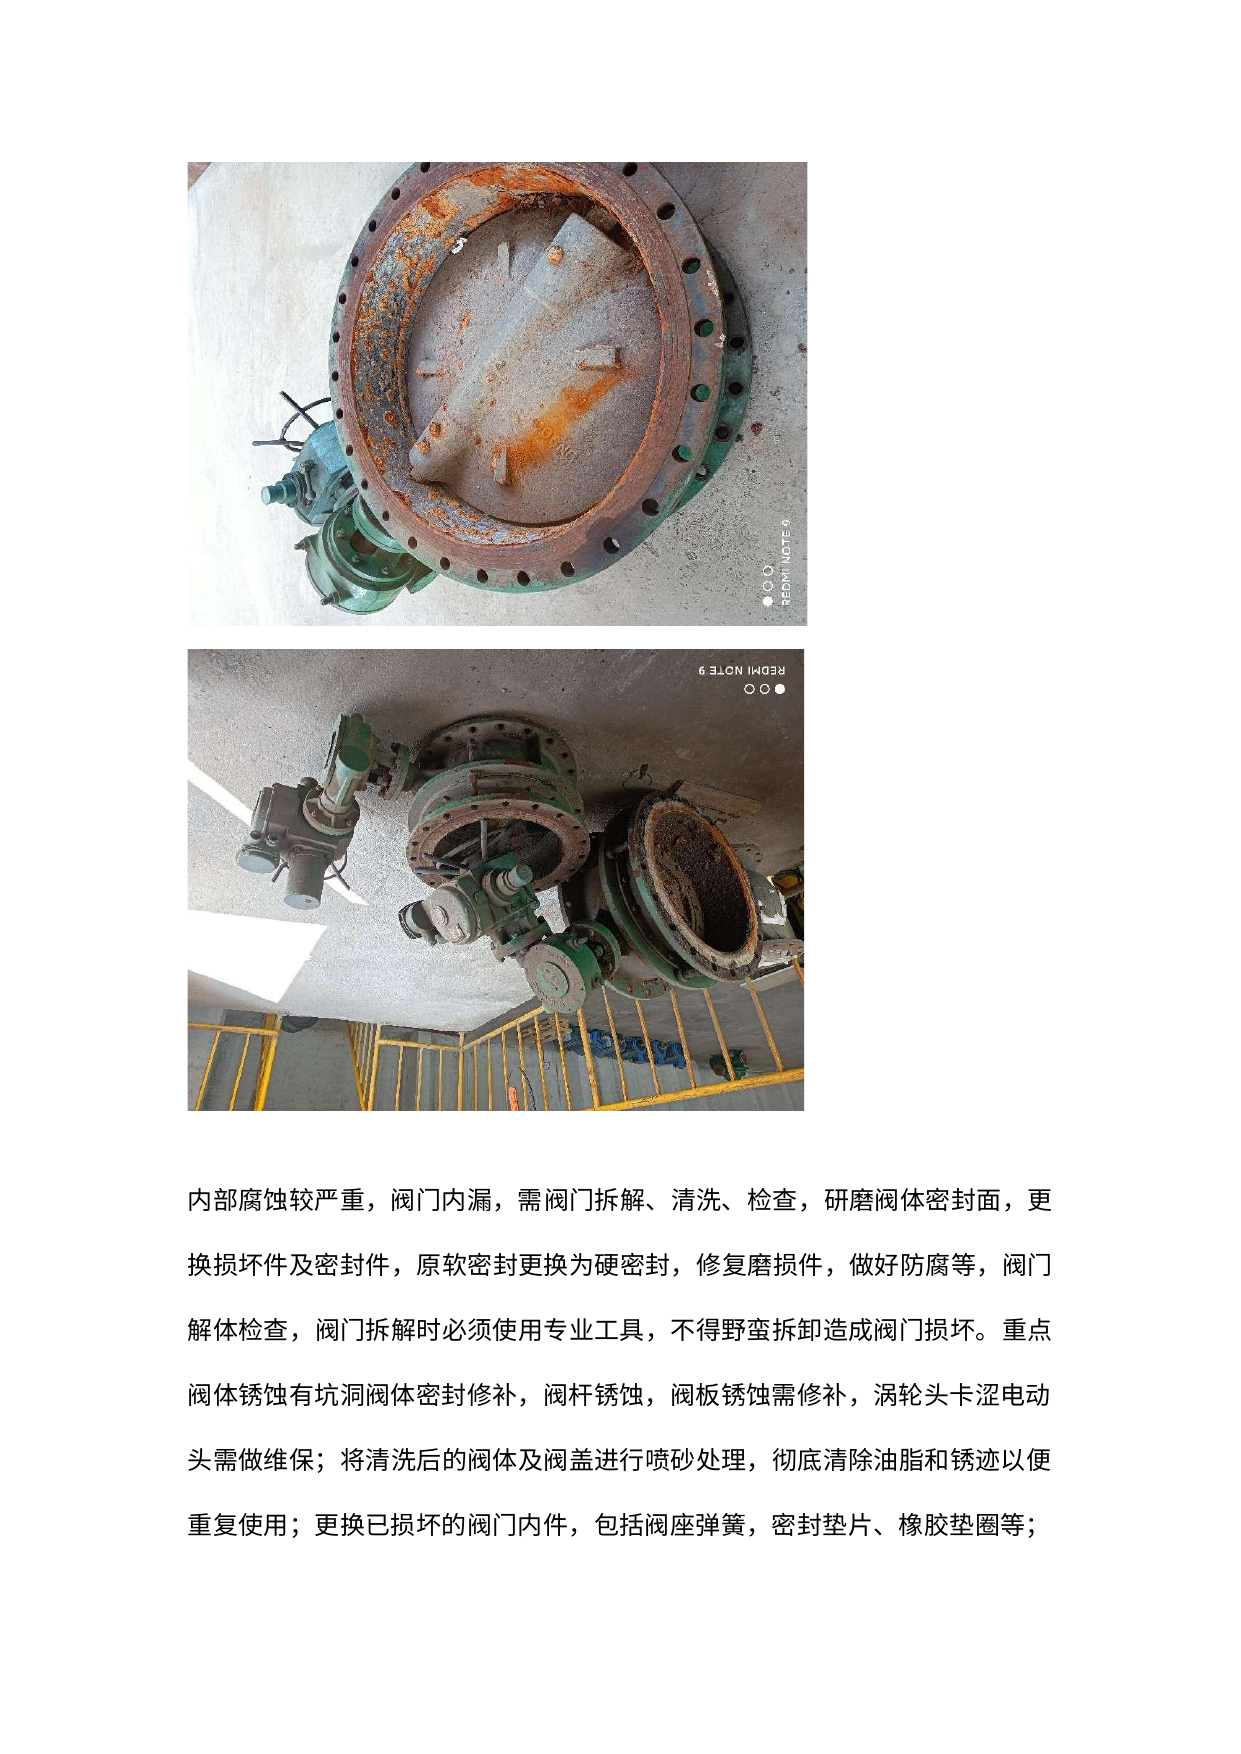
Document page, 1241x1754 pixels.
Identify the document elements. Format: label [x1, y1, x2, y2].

text [187, 1166, 1053, 1556]
picture [187, 162, 808, 626]
text [187, 162, 1053, 1137]
picture [187, 649, 805, 1111]
